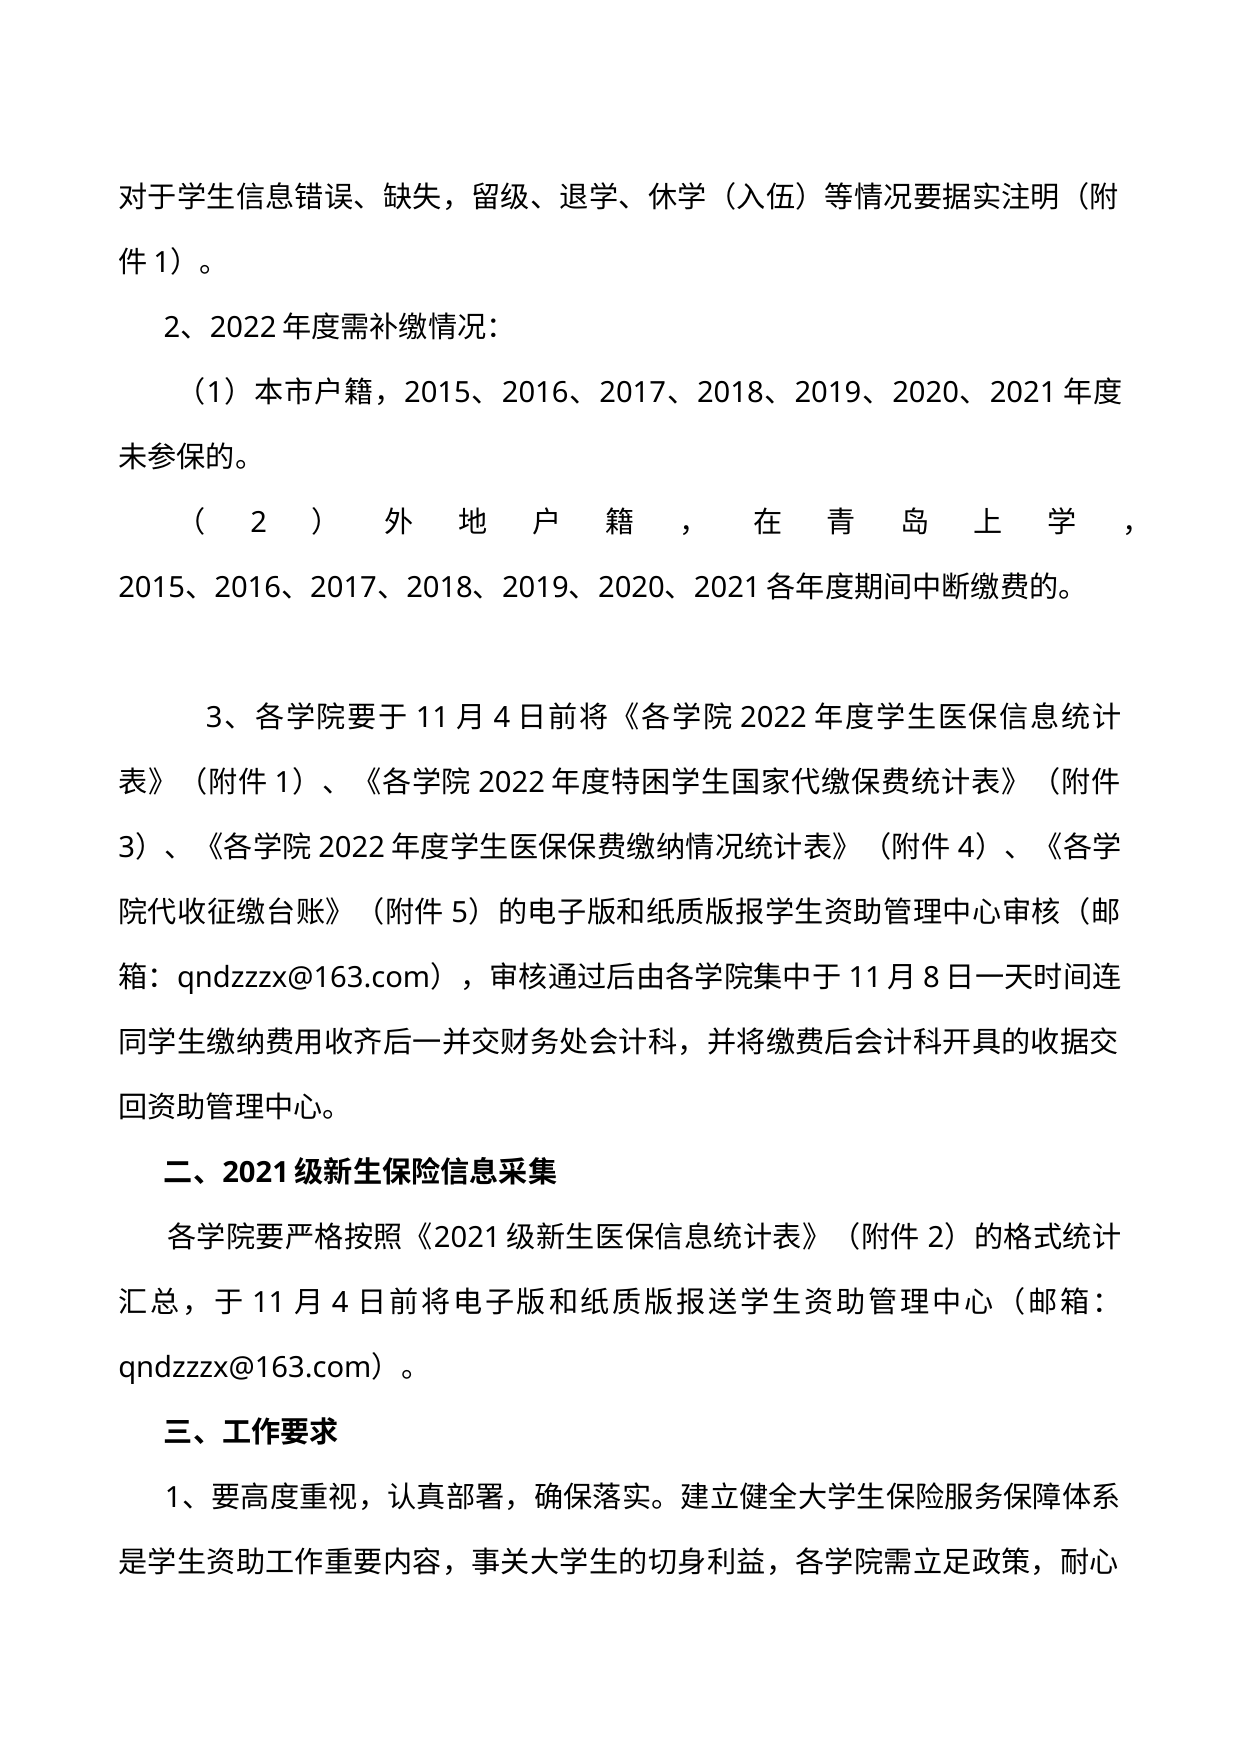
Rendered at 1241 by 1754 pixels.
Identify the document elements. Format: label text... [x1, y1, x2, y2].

text （2）外地户籍，在青岛上学，2015、2016、2017、2018、2019、2020、2021各年度期间中断缴费的。 [118, 487, 1122, 617]
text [118, 1462, 1122, 1592]
text （1）本市户籍，2015、2016、2017、2018、2019、2020、2021年度未参保的。 [118, 357, 1122, 487]
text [118, 162, 1122, 292]
text 2、2022年度需补缴情况： [118, 292, 1122, 357]
text 三、工作要求 [118, 1397, 1122, 1462]
text 二、2021级新生保险信息采集 [118, 1137, 1122, 1202]
text 各学院要严格按照《2021级新生医保信息统计表》（附件2）的格式统计汇总，于11月4日前将电子版和纸质版报送学生资助管理中心（邮箱：qndzzzx@163.com）。 [118, 1202, 1122, 1397]
text 3、各学院要于11月4日前将《各学院2022年度学生医保信息统计表》（附件1）、《各学院2022年度特困学生国家代缴保费统计表》（附件3）、《各学院2022年度学生医保保费缴纳情况统计表》（附件4）、《各学院代收征缴台账》（附件5）的电子版和纸质版报学生资助管理中心审核（邮箱：qndzzzx@163.com），审核通过后由各学院集中于11月8日一天时间连同学生缴纳费用收齐后一并交财务处会计科，并将缴费后会计科开具的收据交回资助管理中心。 [118, 682, 1122, 1137]
